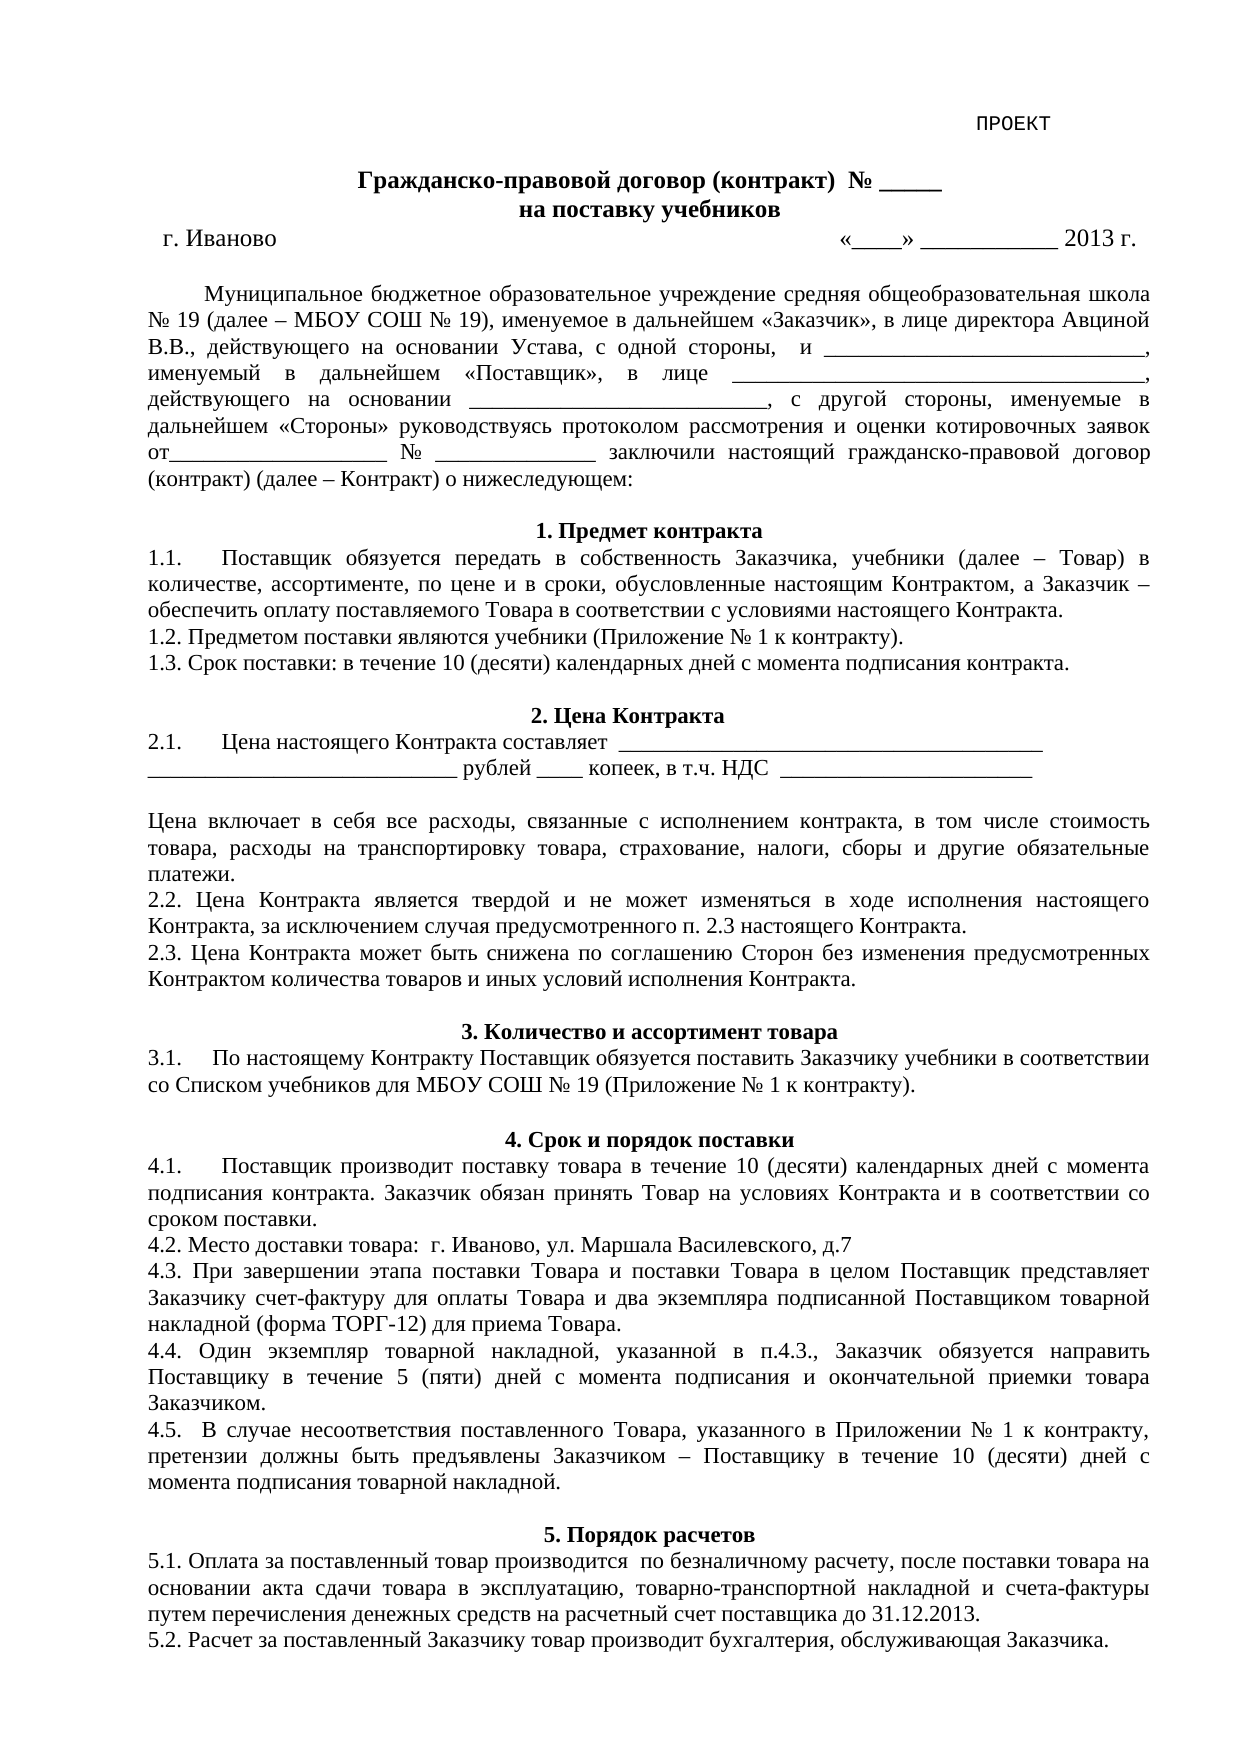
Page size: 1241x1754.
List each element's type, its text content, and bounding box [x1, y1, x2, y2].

text 3.1. По настоящему Контракту Поставщик обязуется поставить Заказчику учебники в соответствии со Списком учебников для МБОУ СОШ № 19 (Приложение № 1 к контракту). [148, 1044, 1152, 1097]
text 4. Срок и порядок поставки [148, 1126, 1152, 1152]
text 2. Цена Контракта [148, 702, 1152, 728]
text 1.2. Предметом поставки являются учебники (Приложение № 1 к контракту). [148, 623, 1152, 649]
text 1. Предмет контракта [295, 517, 1152, 544]
text 2.3. Цена Контракта может быть снижена по соглашению Сторон без изменения предусмотренных Контрактом количества товаров и иных условий исполнения Контракта. [148, 939, 1152, 992]
text 3. Количество и ассортимент товара [148, 1018, 1152, 1044]
text 5. Порядок расчетов [148, 1521, 1152, 1547]
text 4.1. Поставщик производит поставку товара в течение 10 (десяти) календарных дней с момента подписания контракта. Заказчик обязан принять Товар на условиях Контракта и в соответствии со сроком поставки. [148, 1152, 1152, 1231]
text 4.3. При завершении этапа поставки Товара и поставки Товара в целом Поставщик представляет Заказчику счет-фактуру для оплаты Товара и два экземпляра подписанной Поставщиком товарной накладной (форма ТОРГ-12) для приема Товара. [148, 1258, 1152, 1337]
text Муниципальное бюджетное образовательное учреждение средняя общеобразовательная школа № 19 (далее – МБОУ СОШ № 19), именуемое в дальнейшем «Заказчик», в лице директора Авциной В.В., действующего на основании Устава, с одной стороны, и ____________________________, именуемый в дальнейшем «Поставщик», в лице ____________________________________, действующего на основании __________________________, с другой стороны, именуемые в дальнейшем «Стороны» руководствуясь протоколом рассмотрения и оценки котировочных заявок от___________________ № ______________ заключили настоящий гражданско-правовой договор (контракт) (далее – Контракт) о нижеследующем: [148, 280, 1152, 491]
text 1.1. Поставщик обязуется передать в собственность Заказчика, учебники (далее – Товар) в количестве, ассортименте, по цене и в сроки, обусловленные настоящим Контрактом, а Заказчик – обеспечить оплату поставляемого Товара в соответствии с условиями настоящего Контракта. [148, 544, 1152, 623]
text ПРОЕКТ [148, 113, 1152, 136]
text 5.1. Оплата за поставленный товар производится по безналичному расчету, после поставки товара на основании акта сдачи товара в эксплуатацию, товарно-транспортной накладной и счета-фактуры путем перечисления денежных средств на расчетный счет поставщика до 31.12.2013. [148, 1547, 1152, 1627]
text 4.5. В случае несоответствия поставленного Товара, указанного в Приложении № 1 к контракту, претензии должны быть предъявлены Заказчиком – Поставщику в течение 10 (десяти) дней с момента подписания товарной накладной. [148, 1416, 1152, 1495]
text 2.2. Цена Контракта является твердой и не может изменяться в ходе исполнения настоящего Контракта, за исключением случая предусмотренного п. 2.3 настоящего Контракта. [148, 886, 1152, 939]
text 2.1. Цена настоящего Контракта составляет _____________________________________ [148, 728, 1152, 754]
text на поставку учебников [148, 194, 1152, 223]
text ___________________________ рублей ____ копеек, в т.ч. НДС ______________________ [148, 754, 1152, 781]
text 1.3. Срок поставки: в течение 10 (десяти) календарных дней с момента подписания контракта. [148, 649, 1152, 675]
text 5.2. Расчет за поставленный Заказчику товар производит бухгалтерия, обслуживающая Заказчика. [148, 1627, 1152, 1653]
text Цена включает в себя все расходы, связанные с исполнением контракта, в том числе стоимость товара, расходы на транспортировку товара, страхование, налоги, сборы и другие обязательные платежи. [148, 807, 1152, 886]
text 4.2. Место доставки товара: г. Иваново, ул. Маршала Василевского, д.7 [148, 1231, 1152, 1258]
text Гражданско-правовой договор (контракт) № _____ [148, 165, 1152, 194]
text 4.4. Один экземпляр товарной накладной, указанной в п.4.3., Заказчик обязуется направить Поставщику в течение 5 (пяти) дней с момента подписания и окончательной приемки товара Заказчиком. [148, 1337, 1152, 1416]
text г. Иваново «____» ___________ 2013 г. [148, 223, 1152, 251]
